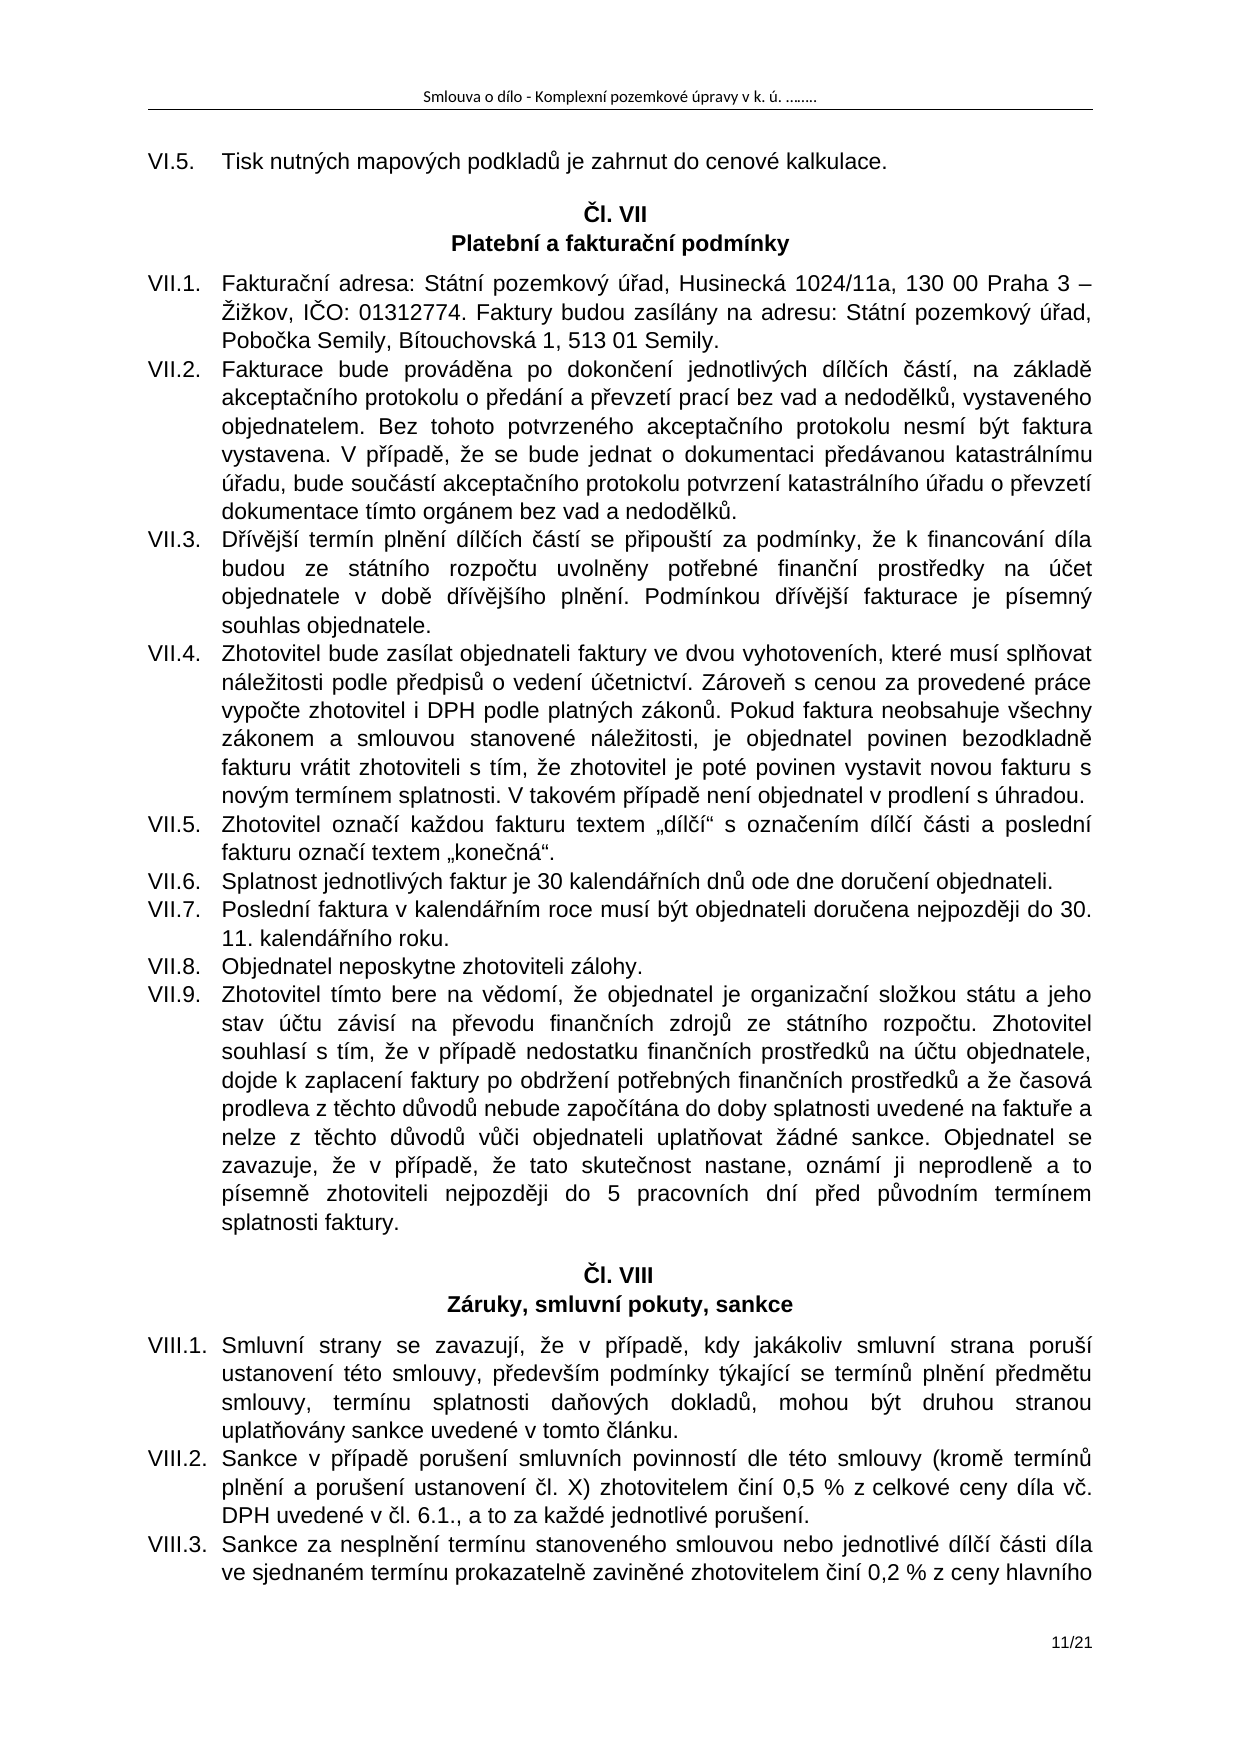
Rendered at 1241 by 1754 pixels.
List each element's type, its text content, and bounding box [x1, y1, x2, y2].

list Objednatel neposkytne zhotoviteli zálohy. [148, 953, 1093, 979]
list Zhotovitel tímto bere na vědomí, že objednatel je organizační složkou státu a jeho stav účtu závisí na převodu finančních zdrojů ze státního rozpočtu. Zhotovitel souhlasí s tím, že v případě nedostatku finančních prostředků na účtu objednatele, dojde k zaplacení faktury po obdržení potřebných finančních prostředků a že časová prodleva z těchto důvodů nebude započítána do doby splatnosti uvedené na faktuře a nelze z těchto důvodů vůči objednateli uplatňovat žádné sankce. Objednatel se zavazuje, že v případě, že tato skutečnost nastane, oznámí ji neprodleně a to písemně zhotoviteli nejpozději do 5 pracovních dní před původním termínem splatnosti faktury. [148, 981, 1093, 1235]
list Dřívější termín plnění dílčích částí se připouští za podmínky, že k financování díla budou ze státního rozpočtu uvolněny potřebné finanční prostředky na účet objednatele v době dřívějšího plnění. Podmínkou dřívější fakturace je písemný souhlas objednatele. [148, 526, 1093, 638]
list Sankce v případě porušení smluvních povinností dle této smlouvy (kromě termínů plnění a porušení ustanovení čl. X) zhotovitelem činí 0,5 % z celkové ceny díla vč. DPH uvedené v čl. 6.1., a to za každé jednotlivé porušení. [148, 1445, 1093, 1529]
list Fakturace bude prováděna po dokončení jednotlivých dílčích částí, na základě akceptačního protokolu o předání a převzetí prací bez vad a nedodělků, vystaveného objednatelem. Bez tohoto potvrzeného akceptačního protokolu nesmí být faktura vystavena. V případě, že se bude jednat o dokumentaci předávanou katastrálnímu úřadu, bude součástí akceptačního protokolu potvrzení katastrálního úřadu o převzetí dokumentace tímto orgánem bez vad a nedodělků. [148, 356, 1093, 524]
list Fakturační adresa: Státní pozemkový úřad, Husinecká 1024/11a, 130 00 Praha 3 – Žižkov, IČO: 01312774. Faktury budou zasílány na adresu: Státní pozemkový úřad, Pobočka Semily, Bítouchovská 1, 513 01 Semily. [148, 270, 1093, 354]
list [148, 1531, 1093, 1586]
list Zhotovitel bude zasílat objednateli faktury ve dvou vyhotoveních, které musí splňovat náležitosti podle předpisů o vedení účetnictví. Zároveň s cenou za provedené práce vypočte zhotovitel i DPH podle platných zákonů. Pokud faktura neobsahuje všechny zákonem a smlouvou stanovené náležitosti, je objednatel povinen bezodkladně fakturu vrátit zhotoviteli s tím, že zhotovitel je poté povinen vystavit novou fakturu s novým termínem splatnosti. V takovém případě není objednatel v prodlení s úhradou. [148, 640, 1093, 809]
list Poslední faktura v kalendářním roce musí být objednateli doručena nejpozději do 30. 11. kalendářního roku. [148, 896, 1093, 951]
list Splatnost jednotlivých faktur je 30 kalendářních dnů ode dne doručení objednateli. [148, 868, 1093, 894]
text Platební a fakturační podmínky [148, 201, 1093, 256]
text Záruky, smluvní pokuty, sankce [148, 1262, 1093, 1317]
list Smluvní strany se zavazují, že v případě, kdy jakákoliv smluvní strana poruší ustanovení této smlouvy, především podmínky týkající se termínů plnění předmětu smlouvy, termínu splatnosti daňových dokladů, mohou být druhou stranou uplatňovány sankce uvedené v tomto článku. [148, 1332, 1093, 1443]
list Tisk nutných mapových podkladů je zahrnut do cenové kalkulace. [148, 148, 1093, 174]
list Zhotovitel označí každou fakturu textem „dílčí“ s označením dílčí části a poslední fakturu označí textem „konečná“. [148, 811, 1093, 866]
